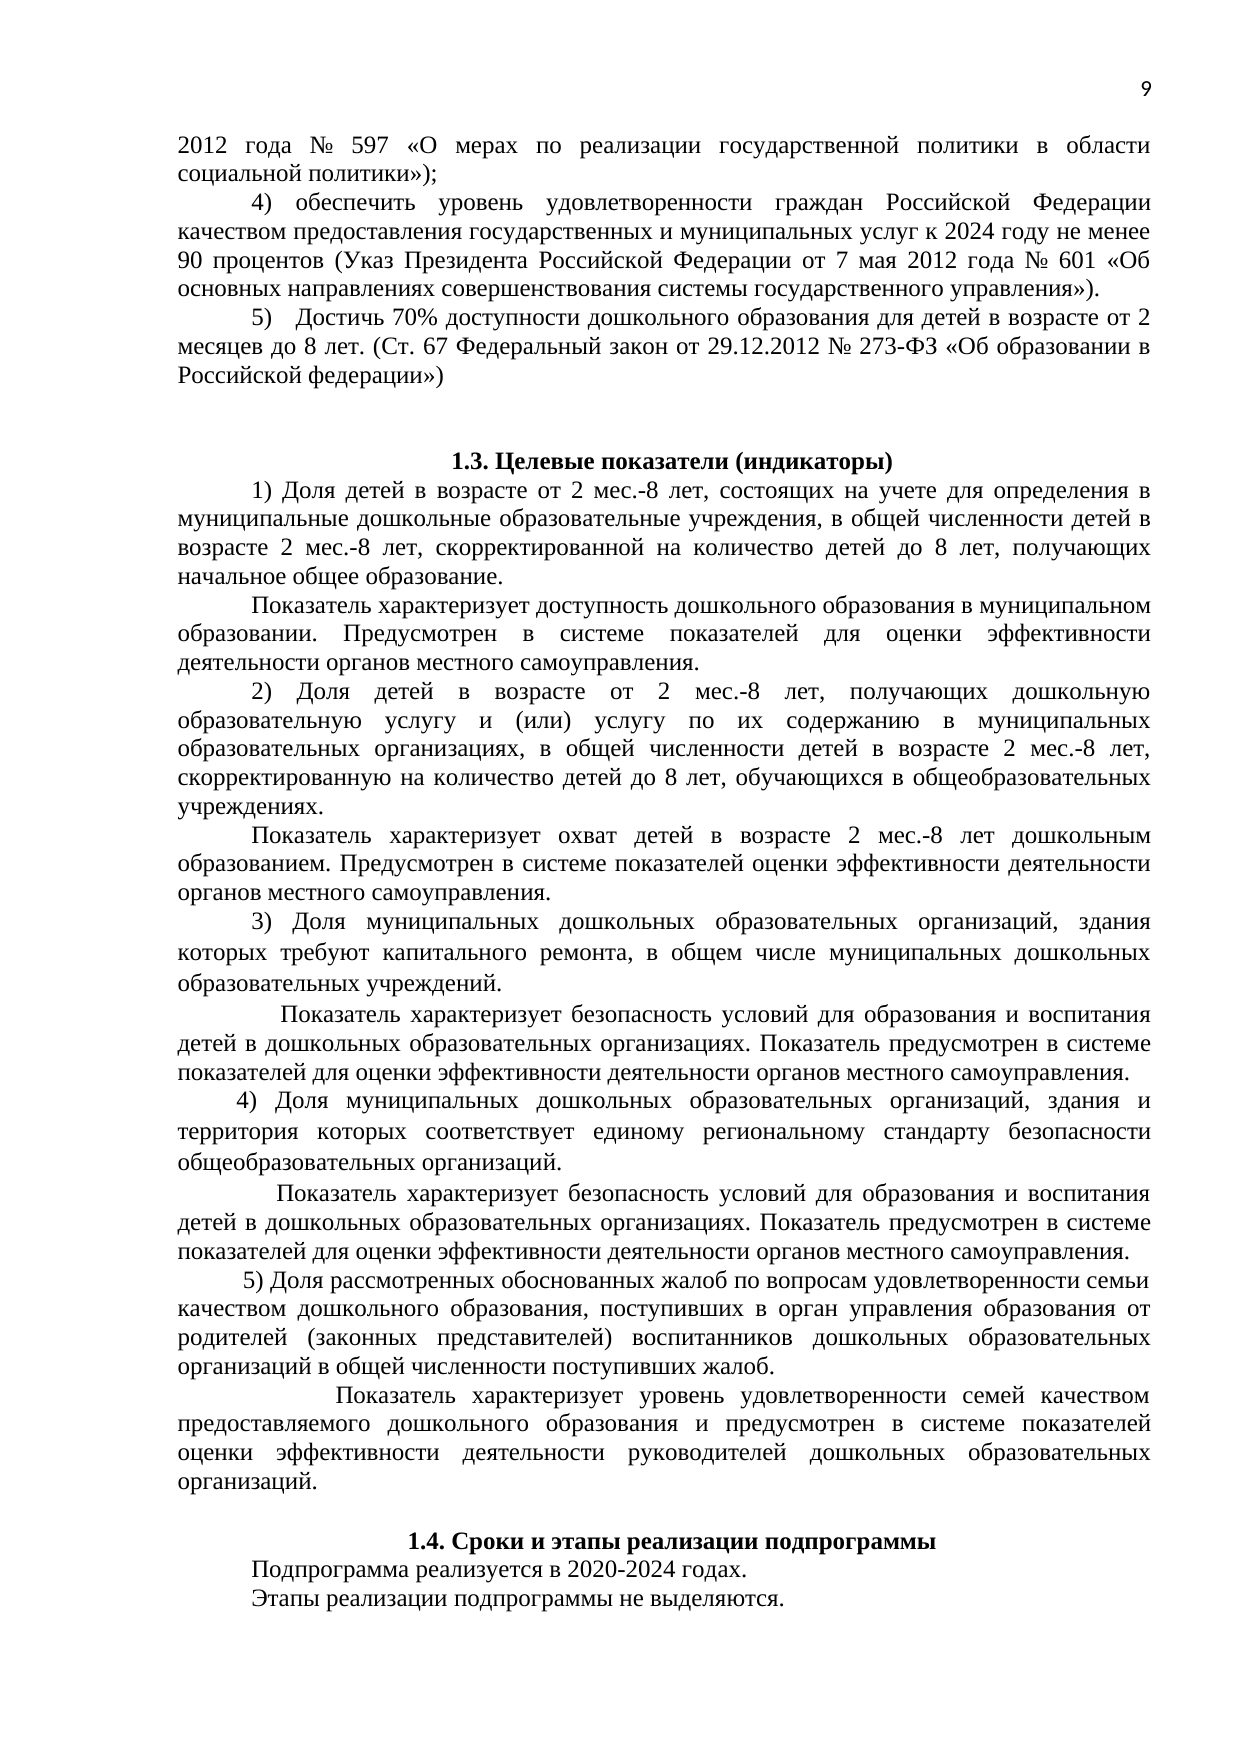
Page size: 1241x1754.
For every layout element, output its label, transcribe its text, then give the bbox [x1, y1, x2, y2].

text 3) Доля муниципальных дошкольных образовательных организаций, здания которых требуют капитального ремонта, в общем числе муниципальных дошкольных образовательных учреждений. [177, 906, 1152, 997]
text Показатель характеризует доступность дошкольного образования в муниципальном образовании. Предусмотрен в системе показателей для оценки эффективности деятельности органов местного самоуправления. [177, 590, 1152, 676]
text 1.3. Целевые показатели (индикаторы) [251, 446, 1093, 475]
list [177, 130, 1152, 187]
text 5) Доля рассмотренных обоснованных жалоб по вопросам удовлетворенности семьи качеством дошкольного образования, поступивших в орган управления образования от родителей (законных представителей) воспитанников дошкольных образовательных организаций в общей численности поступивших жалоб. [177, 1265, 1152, 1380]
text 2) Доля детей в возрасте от 2 мес.-8 лет, получающих дошкольную образовательную услугу и (или) услугу по их содержанию в муниципальных образовательных организациях, в общей численности детей в возрасте 2 мес.-8 лет, скорректированную на количество детей до 8 лет, обучающихся в общеобразовательных учреждениях. [177, 676, 1152, 820]
text Показатель характеризует охват детей в возрасте 2 мес.-8 лет дошкольным образованием. Предусмотрен в системе показателей оценки эффективности деятельности органов местного самоуправления. [177, 820, 1152, 906]
text 1.4. Сроки и этапы реализации подпрограммы [251, 1526, 1093, 1554]
text Подпрограмма реализуется в 2020-2024 годах. [177, 1554, 1152, 1583]
list Достичь 70% доступности дошкольного образования для детей в возрасте от 2 месяцев до 8 лет. (Ст. 67 Федеральный закон от 29.12.2012 № 273-ФЗ «Об образовании в Российской федерации») [177, 302, 1152, 388]
text 1) Доля детей в возрасте от 2 мес.-8 лет, состоящих на учете для определения в муниципальные дошкольные образовательные учреждения, в общей численности детей в возрасте 2 мес.-8 лет, скорректированной на количество детей до 8 лет, получающих начальное общее образование. [177, 475, 1152, 590]
text Показатель характеризует безопасность условий для образования и воспитания детей в дошкольных образовательных организациях. Показатель предусмотрен в системе показателей для оценки эффективности деятельности органов местного самоуправления. [177, 999, 1152, 1085]
text Показатель характеризует уровень удовлетворенности семей качеством предоставляемого дошкольного образования и предусмотрен в системе показателей оценки эффективности деятельности руководителей дошкольных образовательных организаций. [177, 1380, 1152, 1495]
list обеспечить уровень удовлетворенности граждан Российской Федерации качеством предоставления государственных и муниципальных услуг к 2024 году не менее 90 процентов (Указ Президента Российской Федерации от 7 мая 2012 года № 601 «Об основных направлениях совершенствования системы государственного управления»). [177, 187, 1152, 302]
text Показатель характеризует безопасность условий для образования и воспитания детей в дошкольных образовательных организациях. Показатель предусмотрен в системе показателей для оценки эффективности деятельности органов местного самоуправления. [177, 1178, 1152, 1265]
text Этапы реализации подпрограммы не выделяются. [177, 1583, 1152, 1612]
text 4) Доля муниципальных дошкольных образовательных организаций, здания и территория которых соответствует единому региональному стандарту безопасности общеобразовательных организаций. [177, 1085, 1152, 1176]
